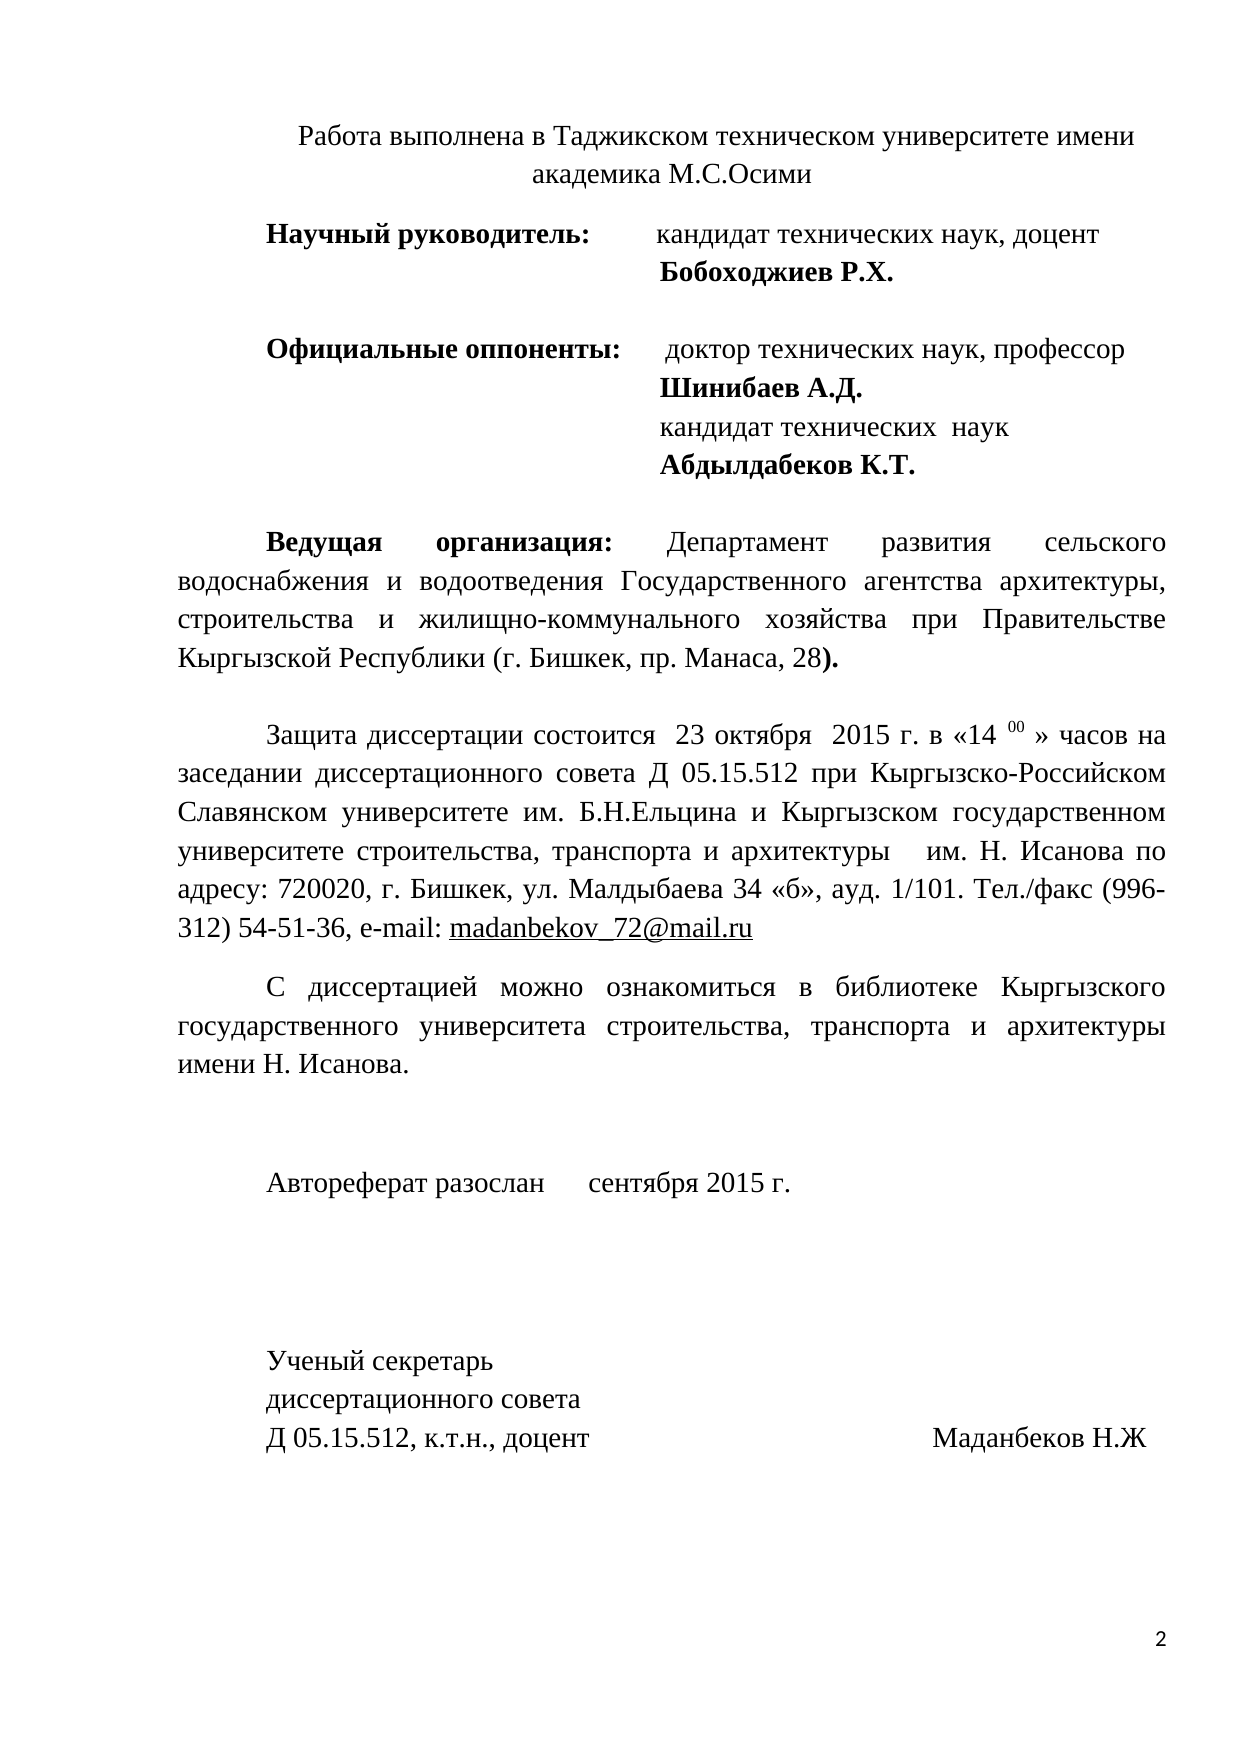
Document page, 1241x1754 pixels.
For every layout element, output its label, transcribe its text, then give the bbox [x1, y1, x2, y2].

text Ученый секретарь [177, 1343, 1167, 1377]
text кандидат технических наук [177, 409, 1167, 442]
text Ведущая организация: Департамент развития сельского водоснабжения и водоотведения Государственного агентства архитектуры, строительства и жилищно-коммунального хозяйства при Правительстве Кыргызской Республики (г. Бишкек, пр. Манаса, 28). [177, 524, 1167, 673]
text Автореферат разослан сентября 2015 г. [177, 1165, 1167, 1198]
text Работа выполнена в Таджикском техническом университете имени академика М.С.Осими [177, 118, 1167, 190]
text Научный руководитель: кандидат технических наук, доцент [177, 216, 1167, 249]
text Абдылдабеков К.Т. [177, 447, 1167, 481]
text С диссертацией можно ознакомиться в библиотеке Кыргызского государственного университета строительства, транспорта и архитектуры имени Н. Исанова. [177, 969, 1167, 1080]
text Защита диссертации состоится 23 октября 2015 г. в «14 00 » часов на заседании диссертационного совета Д 05.15.512 при Кыргызско-Российском Славянском университете им. Б.Н.Ельцина и Кыргызском государственном университете строительства, транспорта и архитектуры им. Н. Исанова по адресу: 720020, г. Бишкек, ул. Малдыбаева 34 «б», ауд. 1/101. Тел./факс (996-312) 54-51-36, e-mail: madanbekov_72@mail.ru [177, 717, 1167, 943]
text Официальные оппоненты: доктор технических наук, профессор [177, 332, 1167, 365]
text Шинибаев А.Д. [177, 370, 1167, 404]
text диссертационного совета [177, 1382, 1167, 1415]
text Д 05.15.512, к.т.н., доцент Маданбеков Н.Ж [177, 1420, 1167, 1454]
text Бобоходжиев Р.Х. [177, 254, 1167, 288]
